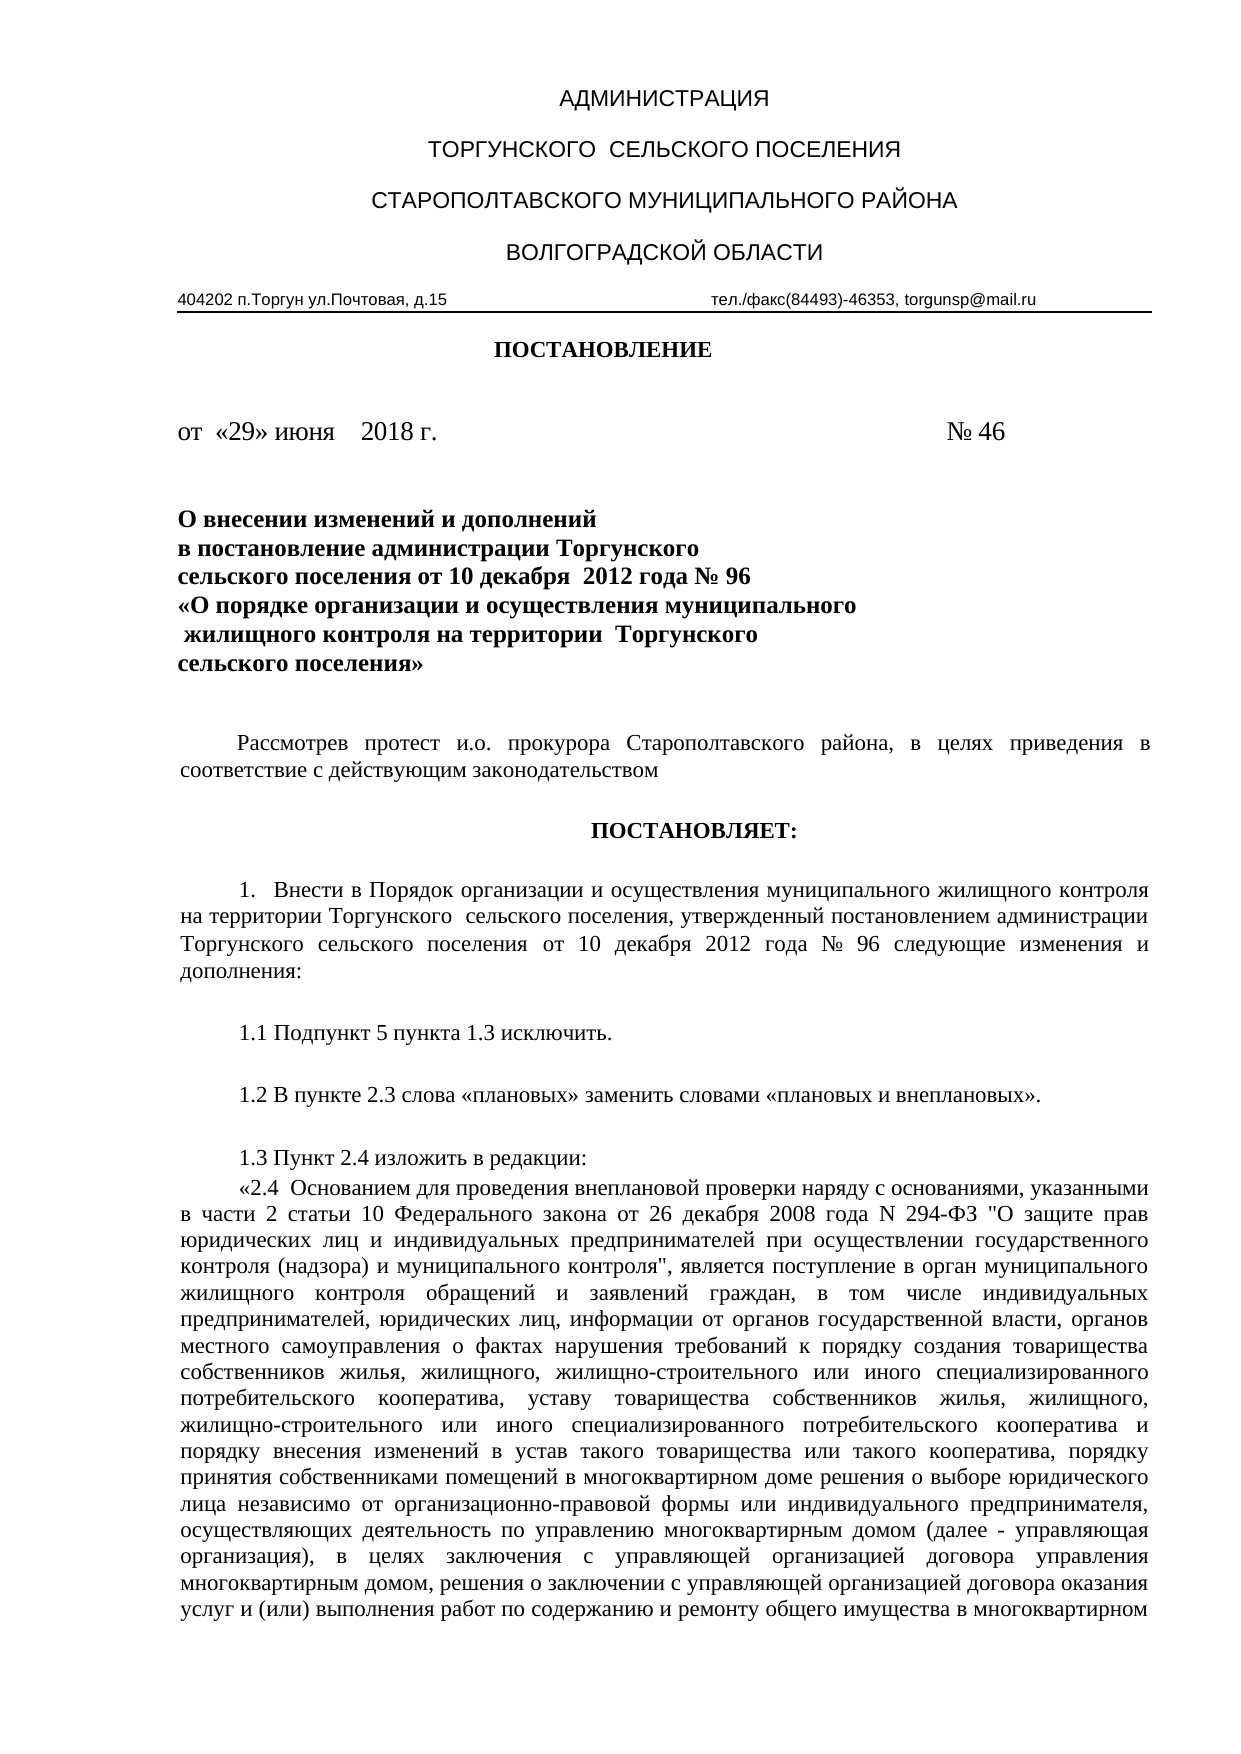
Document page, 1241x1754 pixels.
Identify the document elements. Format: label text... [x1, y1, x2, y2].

text 1. Внести в Порядок организации и осуществления муниципального жилищного контроля на территории Торгунского сельского поселения, утвержденный постановлением администрации Торгунского сельского поселения от 10 декабря 2012 года № 96 следующие изменения и дополнения: [180, 876, 1150, 983]
text 1.3 Пункт 2.4 изложить в редакции: [180, 1144, 1150, 1170]
text жилищного контроля на территории Торгунского [177, 619, 1152, 648]
text ВОЛГОГРАДСКОЙ ОБЛАСТИ [177, 238, 1152, 265]
text в постановление администрации Торгунского [177, 533, 1152, 561]
text ПОСТАНОВЛЯЕТ: [180, 817, 1152, 843]
text 1.1 Подпункт 5 пункта 1.3 исключить. [180, 1019, 1150, 1046]
text сельского поселения от 10 декабря 2012 года № 96 [177, 561, 1152, 590]
text ТОРГУНСКОГО СЕЛЬСКОГО ПОСЕЛЕНИЯ [177, 136, 1152, 163]
text 404202 п.Торгун ул.Почтовая, д.15 тел./факс(84493)-46353, torgunsp@mail.ru [177, 289, 1152, 311]
text сельского поселения» [177, 648, 1152, 676]
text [180, 1173, 1150, 1622]
text от «29» июня 2018 г. № 46 [177, 415, 1152, 446]
text ПОСТАНОВЛЕНИЕ [177, 336, 1152, 363]
text О внесении изменений и дополнений [177, 504, 1152, 533]
text 1.2 В пункте 2.3 слова «плановых» заменить словами «плановых и внеплановых». [180, 1081, 1150, 1108]
text Рассмотрев протест и.о. прокурора Старополтавского района, в целях приведения в соответствие с действующим законодательством [180, 729, 1152, 782]
text СТАРОПОЛТАВСКОГО МУНИЦИПАЛЬНОГО РАЙОНА [177, 187, 1152, 214]
text «О порядке организации и осуществления муниципального [177, 590, 1152, 619]
text АДМИНИСТРАЦИЯ [177, 85, 1152, 112]
